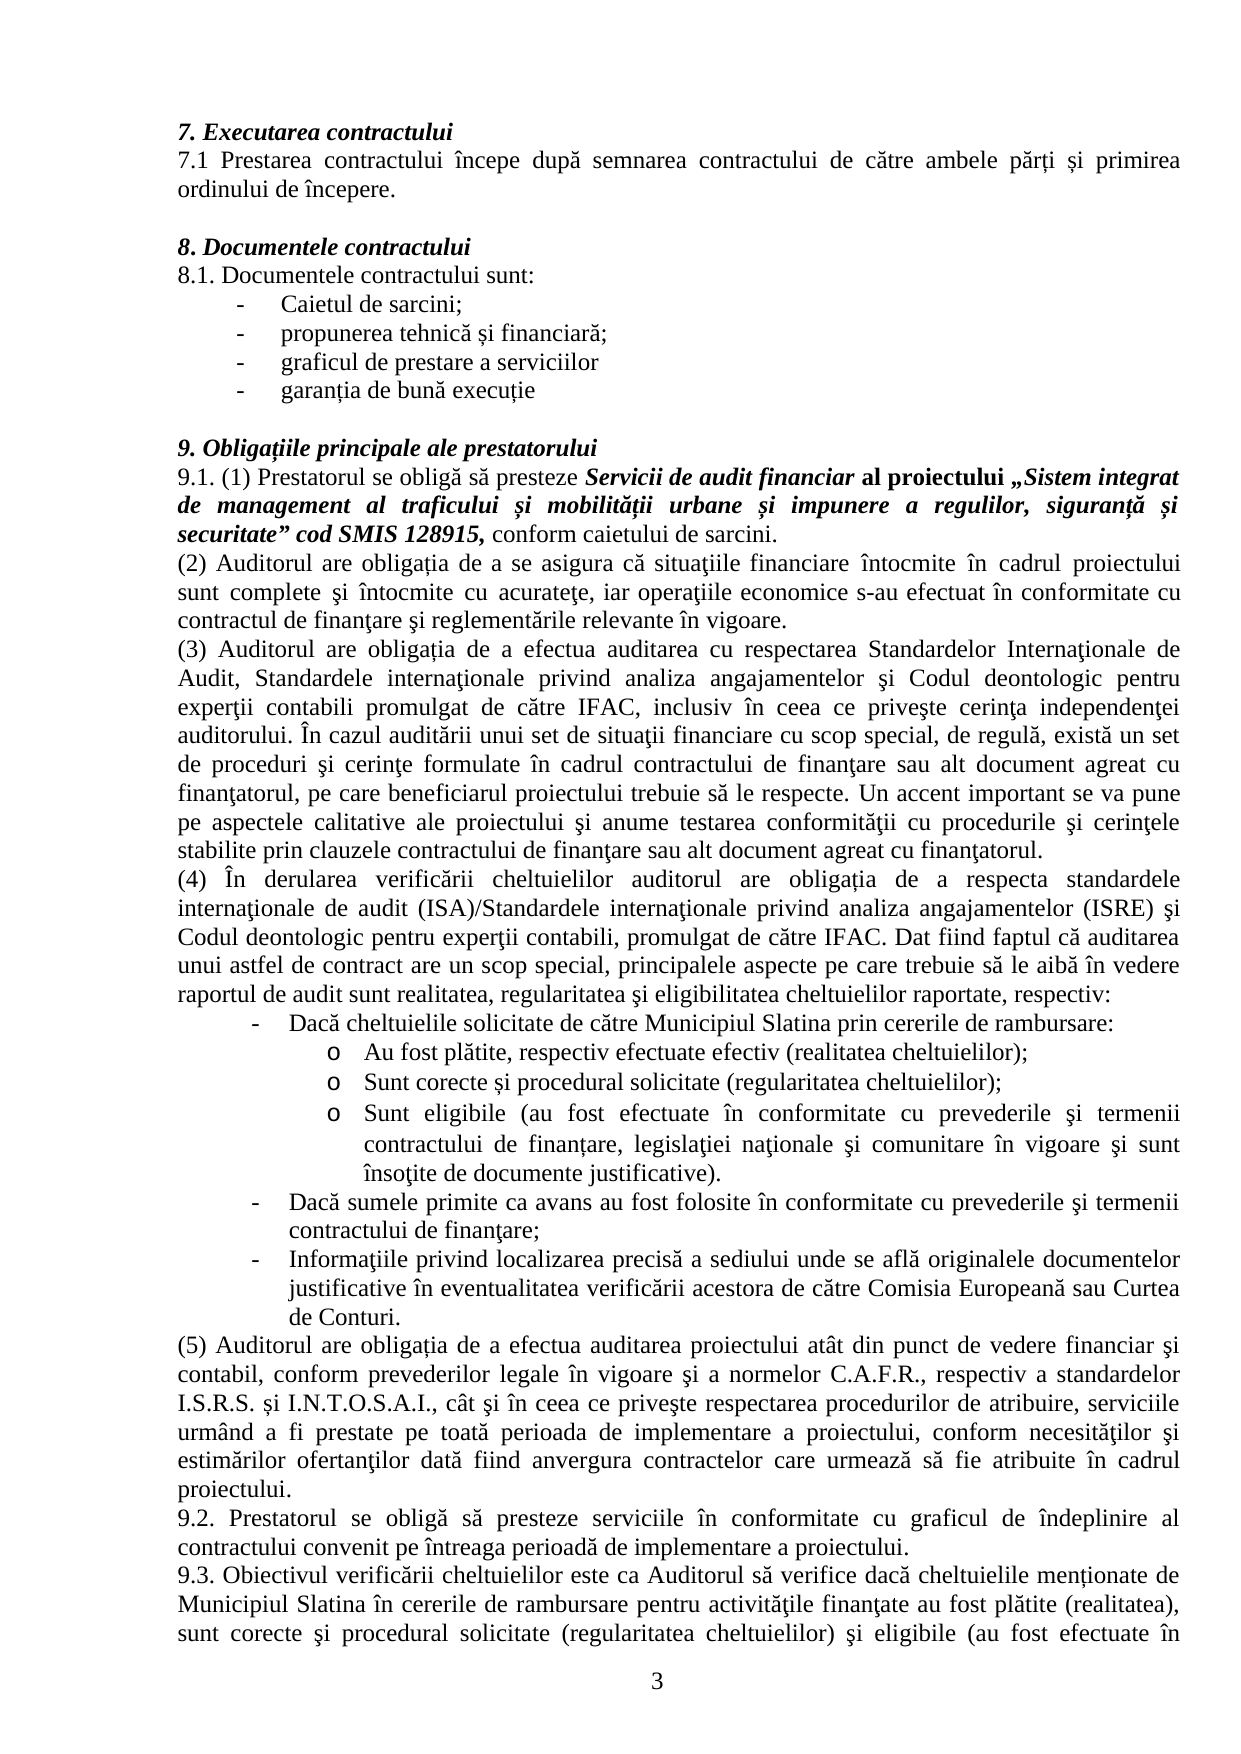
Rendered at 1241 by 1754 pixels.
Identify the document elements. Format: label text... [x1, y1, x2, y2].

text 9.1. (1) Prestatorul se obligă să presteze Servicii de audit financiar al proiectului „Sistem integrat de management al traficului și mobilității urbane și impunere a regulilor, siguranță și securitate” cod SMIS 128915, conform caietului de sarcini. [177, 462, 1181, 548]
text 9. Obligațiile principale ale prestatorului [177, 433, 1181, 462]
text 9.2. Prestatorul se obligă să presteze serviciile în conformitate cu graficul de îndeplinire al contractului convenit pe întreaga perioadă de implementare a proiectului. [177, 1503, 1181, 1560]
text (5) Auditorul are obligația de a efectua auditarea proiectului atât din punct de vedere financiar şi contabil, conform prevederilor legale în vigoare şi a normelor C.A.F.R., respectiv a standardelor I.S.R.S. și I.N.T.O.S.A.I., cât şi în ceea ce priveşte respectarea procedurilor de atribuire, serviciile urmând a fi prestate pe toată perioada de implementare a proiectului, conform necesităţilor şi estimărilor ofertanţilor dată fiind anvergura contractelor care urmează să fie atribuite în cadrul proiectului. [177, 1330, 1181, 1503]
text (3) Auditorul are obligația de a efectua auditarea cu respectarea Standardelor Internaţionale de Audit, Standardele internaţionale privind analiza angajamentelor şi Codul deontologic pentru experţii contabili promulgat de către IFAC, inclusiv în ceea ce priveşte cerinţa independenţei auditorului. În cazul auditării unui set de situaţii financiare cu scop special, de regulă, există un set de proceduri şi cerinţe formulate în cadrul contractului de finanţare sau alt document agreat cu finanţatorul, pe care beneficiarul proiectului trebuie să le respecte. Un accent important se va pune pe aspectele calitative ale proiectului şi anume testarea conformităţii cu procedurile şi cerinţele stabilite prin clauzele contractului de finanţare sau alt document agreat cu finanţatorul. [177, 634, 1181, 864]
list graficul de prestare a serviciilor [236, 347, 1181, 375]
text 8. Documentele contractului [177, 232, 1181, 260]
list Informaţiile privind localizarea precisă a sediului unde se află originalele documentelor justificative în eventualitatea verificării acestora de către Comisia Europeană sau Curtea de Conturi. [251, 1244, 1181, 1330]
list Caietul de sarcini; [236, 289, 1181, 318]
list Sunt eligibile (au fost efectuate în conformitate cu prevederile şi termenii contractului de finanțare, legislaţiei naţionale şi comunitare în vigoare şi sunt însoţite de documente justificative). [326, 1098, 1181, 1187]
text 8.1. Documentele contractului sunt: [177, 260, 1181, 289]
text 7. Executarea contractului [177, 117, 1181, 145]
list Sunt corecte și procedural solicitate (regularitatea cheltuielilor); [326, 1067, 1181, 1098]
list garanția de bună execuție [236, 375, 1181, 404]
text 7.1 Prestarea contractului începe după semnarea contractului de către ambele părți și primirea ordinului de începere. [177, 145, 1181, 203]
list Au fost plătite, respectiv efectuate efectiv (realitatea cheltuielilor); [326, 1037, 1181, 1067]
text (4) În derularea verificării cheltuielilor auditorul are obligația de a respecta standardele internaţionale de audit (ISA)/Standardele internaţionale privind analiza angajamentelor (ISRE) şi Codul deontologic pentru experţii contabili, promulgat de către IFAC. Dat fiind faptul că auditarea unui astfel de contract are un scop special, principalele aspecte pe care trebuie să le aibă în vedere raportul de audit sunt realitatea, regularitatea şi eligibilitatea cheltuielilor raportate, respectiv: [177, 864, 1181, 1008]
list Dacă cheltuielile solicitate de către Municipiul Slatina prin cererile de rambursare: [251, 1008, 1181, 1037]
list Dacă sumele primite ca avans au fost folosite în conformitate cu prevederile şi termenii contractului de finanţare; [251, 1187, 1181, 1244]
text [177, 1560, 1181, 1647]
text (2) Auditorul are obligația de a se asigura că situaţiile financiare întocmite în cadrul proiectului sunt complete şi întocmite cu acurateţe, iar operaţiile economice s-au efectuat în conformitate cu contractul de finanţare şi reglementările relevante în vigoare. [177, 548, 1181, 634]
list propunerea tehnică și financiară; [236, 318, 1181, 347]
